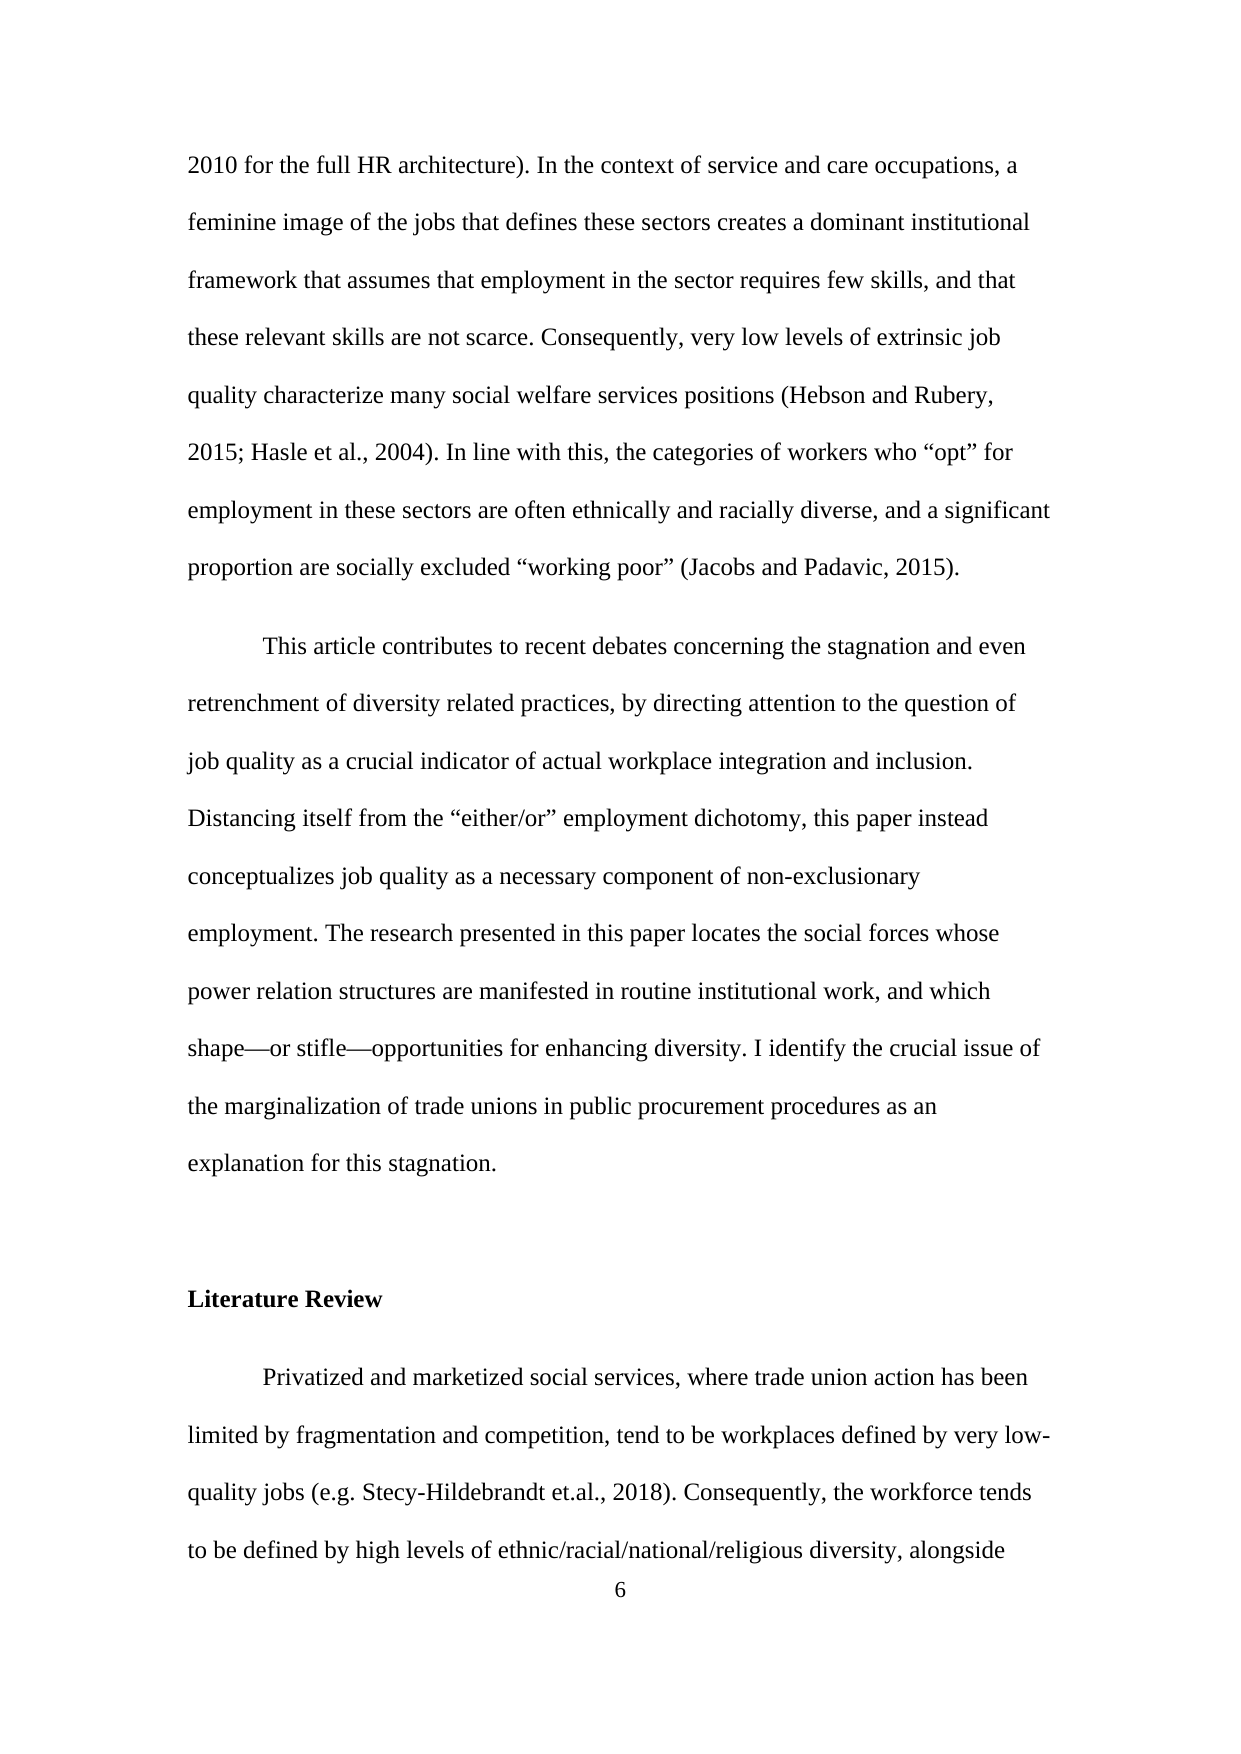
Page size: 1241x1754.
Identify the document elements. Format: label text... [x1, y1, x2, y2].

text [187, 1362, 1053, 1564]
text Literature Review [187, 1284, 1053, 1313]
text This article contributes to recent debates concerning the stagnation and even retrenchment of diversity related practices, by directing attention to the question of job quality as a crucial indicator of actual workplace integration and inclusion. Distancing itself from the “either/or” employment dichotomy, this paper instead conceptualizes job quality as a necessary component of non-exclusionary employment. The research presented in this paper locates the social forces whose power relation structures are manifested in routine institutional work, and which shape—or stifle—opportunities for enhancing diversity. I identify the crucial issue of the marginalization of trade unions in public procurement procedures as an explanation for this stagnation. [187, 631, 1053, 1177]
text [187, 150, 1053, 581]
